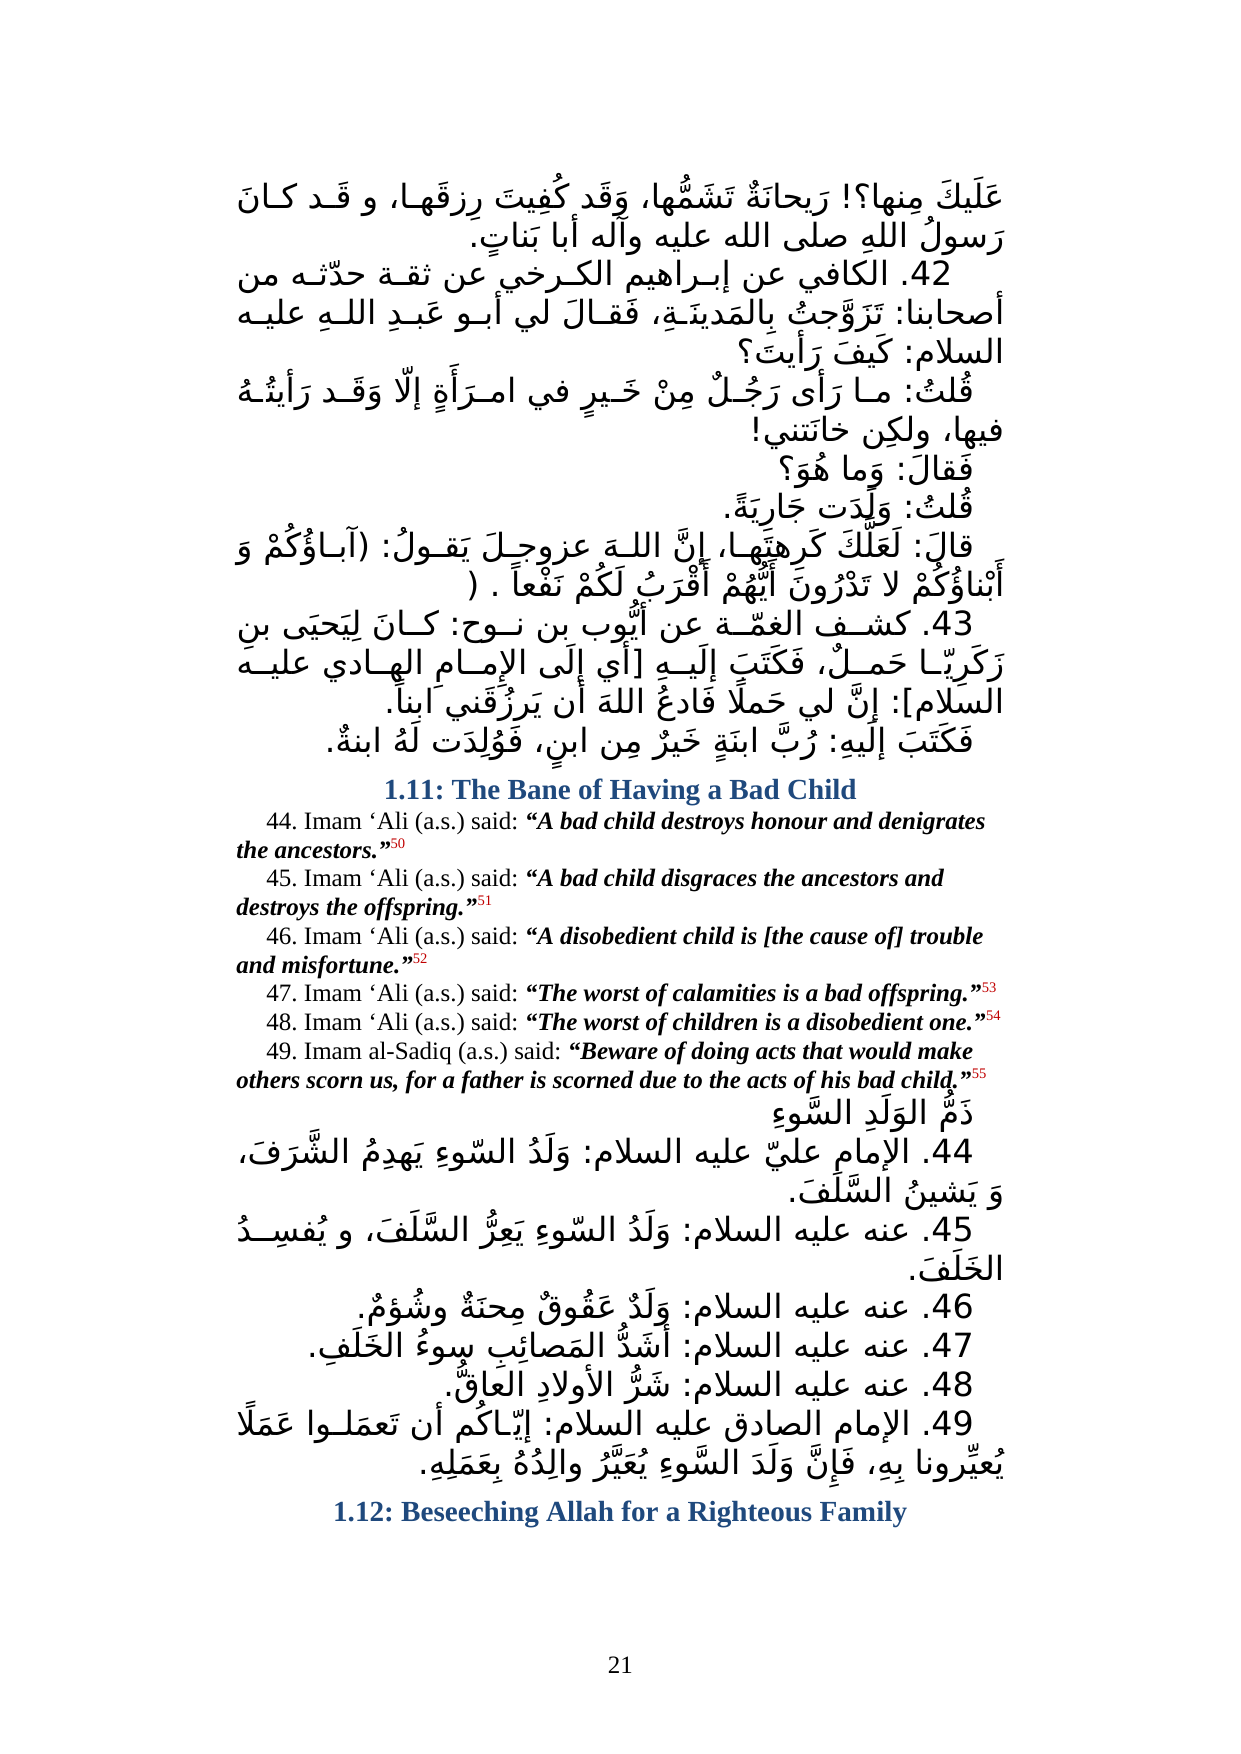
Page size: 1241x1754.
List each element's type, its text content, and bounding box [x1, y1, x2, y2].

text 47. عنه عليه السلام: أشَدُّ المَصائِبِ سوءُ الخَلَفِ. [236, 1327, 1004, 1366]
text 42. الكافي عن إبراهيم الكرخي عن ثقة حدّثه من أصحابنا: تَزَوَّجتُ بِالمَدينَةِ، فَقالَ لي أبو عَبدِ اللهِ عليه السلام: كَيفَ رَأيتَ؟ [236, 255, 1004, 371]
text 45. عنه عليه السلام: وَلَدُ السّوءِ يَعِرُّ السَّلَفَ، و يُفسِدُ الخَلَفَ. [236, 1210, 1004, 1288]
text 44. الإمام عليّ عليه السلام: وَلَدُ السّوءِ يَهدِمُ الشَّرَفَ، وَ يَشينُ السَّلَفَ. [236, 1132, 1004, 1210]
text 48. عنه عليه السلام: شَرُّ الأولادِ العاقُّ. [236, 1366, 1004, 1404]
text ذَمُّ الوَلَدِ السَّوءِ [236, 1093, 1004, 1132]
text فَكَتَبَ إلَيهِ: رُبَّ ابنَةٍ خَيرٌ مِن ابنٍ، فَوُلِدَت لَهُ ابنةٌ. [236, 721, 1004, 760]
text 46. عنه عليه السلام: وَلَدٌ عَقُوقٌ مِحنَةٌ وشُؤمٌ. [236, 1288, 1004, 1327]
text 43. كشف الغمّة عن أيُّوب بن نوح: كانَ لِيَحيَى بنِ زَكَرِيّا حَملٌ، فَكَتَبَ إلَيهِ [أي إلَى الإِمامِ الهادي عليه السلام‏]: إنَّ لي حَملًا فَادعُ اللهَ أن يَرزُقَني ابناً. [236, 604, 1004, 721]
text 44. Imam ‘Ali (a.s.) said: “A bad child destroys honour and denigrates the ancestors.”50 [236, 806, 1004, 863]
text 46. Imam ‘Ali (a.s.) said: “A disobedient child is [the cause of] trouble and misfortune.”52 [236, 921, 1004, 978]
text 48. Imam ‘Ali (a.s.) said: “The worst of children is a disobedient one.”54 [236, 1007, 1004, 1036]
text قُلتُ: وَلَدَت جَارِيَةً. [236, 488, 1004, 527]
text 47. Imam ‘Ali (a.s.) said: “The worst of calamities is a bad offspring.”53 [236, 978, 1004, 1007]
text فَقالَ: وَما هُوَ؟ [236, 449, 1004, 488]
subtitle 1.11: The Bane of Having a Bad Child [236, 772, 1004, 806]
subtitle 1.12: Beseeching Allah for a Righteous Family [236, 1494, 1004, 1528]
text 49. Imam al-Sadiq (a.s.) said: “Beware of doing acts that would make others scorn us, for a father is scorned due to the acts of his bad child.”55 [236, 1036, 1004, 1093]
text قالَ: لَعَلَّكَ كَرِهتَها، إنَّ اللهَ عزوجلَ يَقولُ: (آباؤُكُمْ وَ أَبْناؤُكُمْ لا تَدْرُونَ أَيُّهُمْ أَقْرَبُ لَكُمْ نَفْعاً . ( [236, 527, 1004, 604]
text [236, 177, 1004, 255]
text 45. Imam ‘Ali (a.s.) said: “A bad child disgraces the ancestors and destroys the offspring.”51 [236, 863, 1004, 921]
text 49. الإمام الصادق عليه السلام: إيّاكُم أن تَعمَلوا عَمَلًا يُعيِّرونا بِهِ، فَإِنَّ وَلَدَ السَّوءِ يُعَيَّرُ والِدُهُ بِعَمَلِهِ. [236, 1404, 1004, 1482]
text قُلتُ: ما رَأى‏ رَجُلٌ مِنْ خَيرٍ في امرَأَةٍ إلّا وَقَد رَأيتُهُ فيها، ولكِن خانَتني! [236, 371, 1004, 449]
